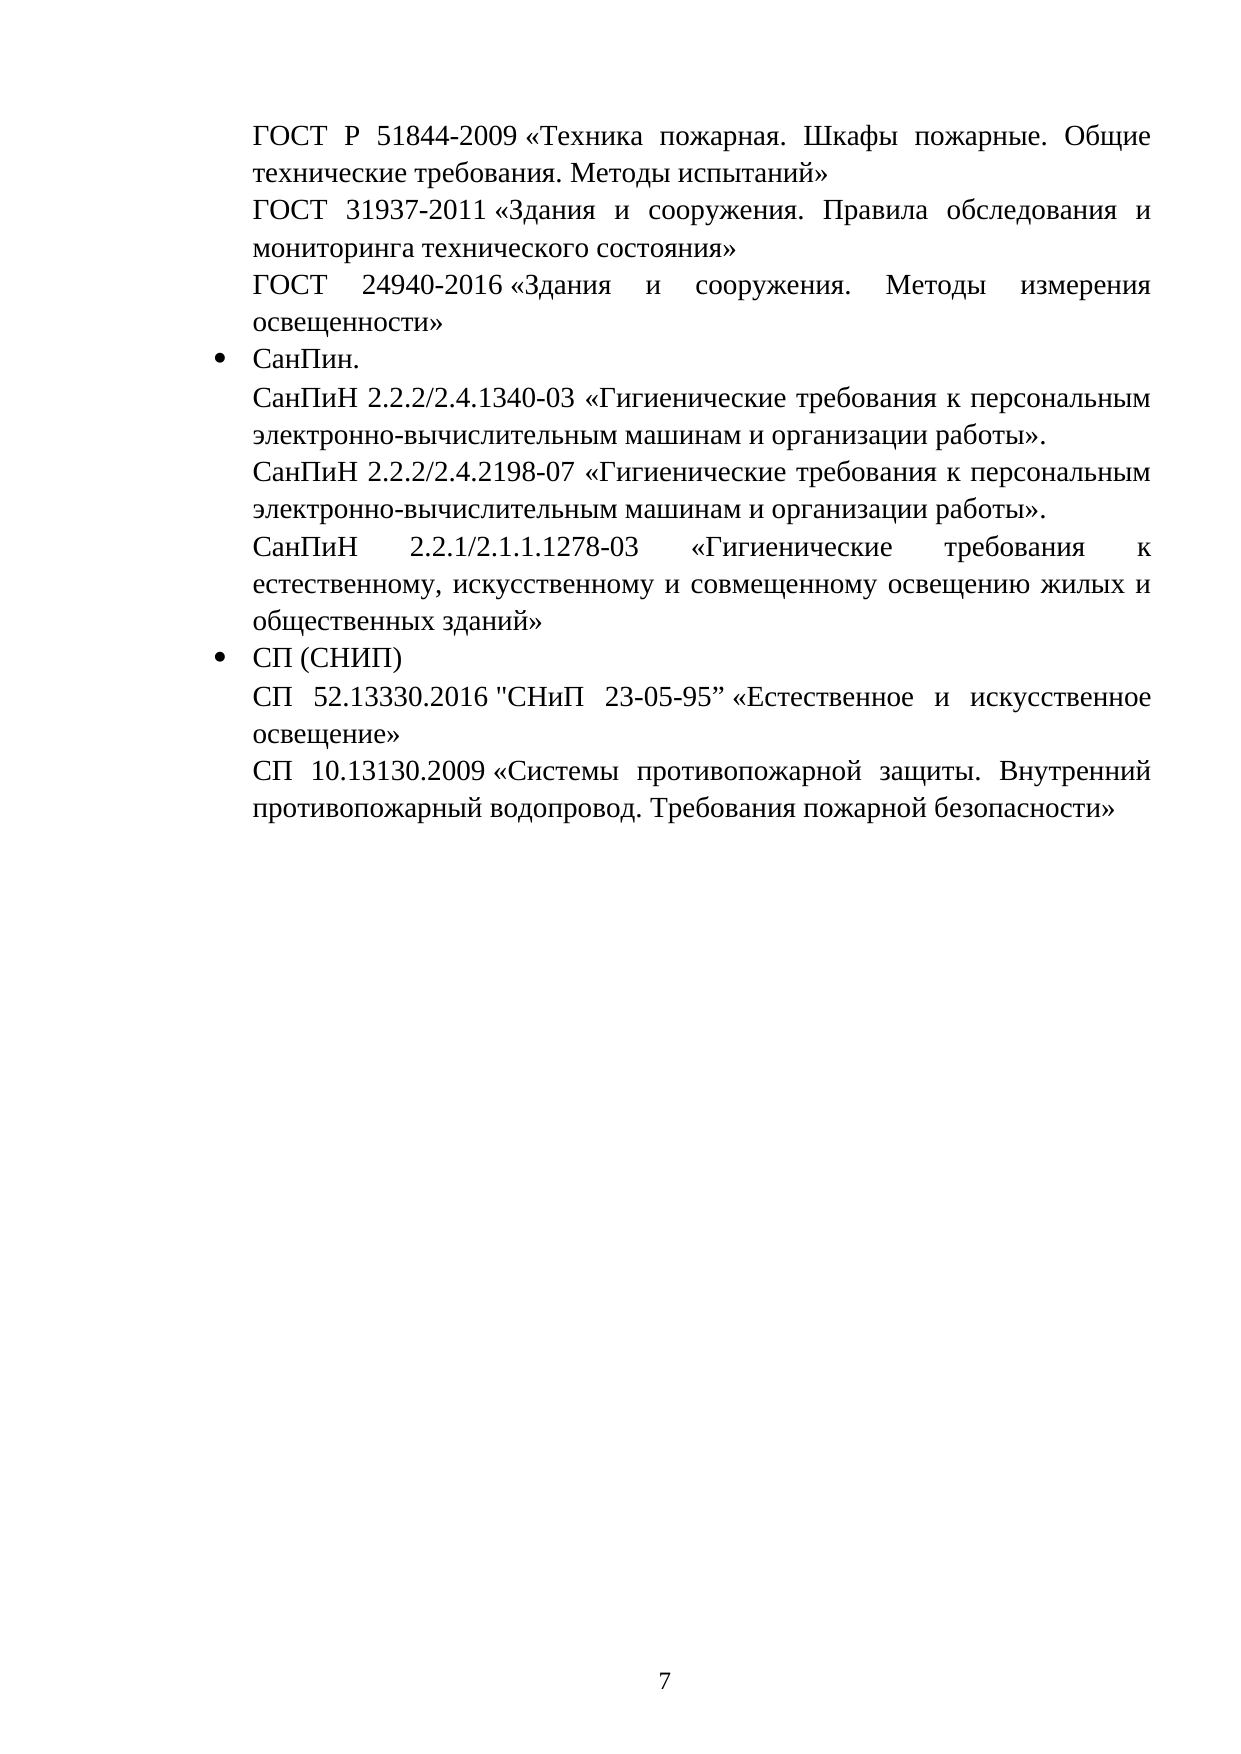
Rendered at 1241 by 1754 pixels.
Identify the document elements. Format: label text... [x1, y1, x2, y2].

text СанПиН 2.2.1/2.1.1.1278-03 «Гигиенические требования к естественному, искусственному и совмещенному освещению жилых и общественных зданий» [252, 529, 1152, 637]
text СанПиН 2.2.2/2.4.2198-07 «Гигиенические требования к персональным электронно-вычислительным машинам и организации работы». [252, 454, 1152, 525]
text СП 10.13130.2009 «Системы противопожарной защиты. Внутренний противопожарный водопровод. Требования пожарной безопасности» [252, 753, 1152, 824]
text ГОСТ Р 51844-2009 «Техника пожарная. Шкафы пожарные. Общие технические требования. Методы испытаний» [252, 118, 1152, 189]
text СанПиН 2.2.2/2.4.1340-03 «Гигиенические требования к персональным электронно-вычислительным машинам и организации работы». [252, 380, 1152, 451]
list СП (СНИП) [215, 640, 1152, 674]
text СП 52.13330.2016 "СНиП 23-05-95” «Естественное и искусственное освещение» [252, 679, 1152, 749]
list СанПин. [215, 341, 1152, 375]
text ГОСТ 31937-2011 «Здания и сооружения. Правила обследования и мониторинга технического состояния» [252, 192, 1152, 263]
text ГОСТ 24940-2016 «Здания и сооружения. Методы измерения освещенности» [252, 267, 1152, 338]
